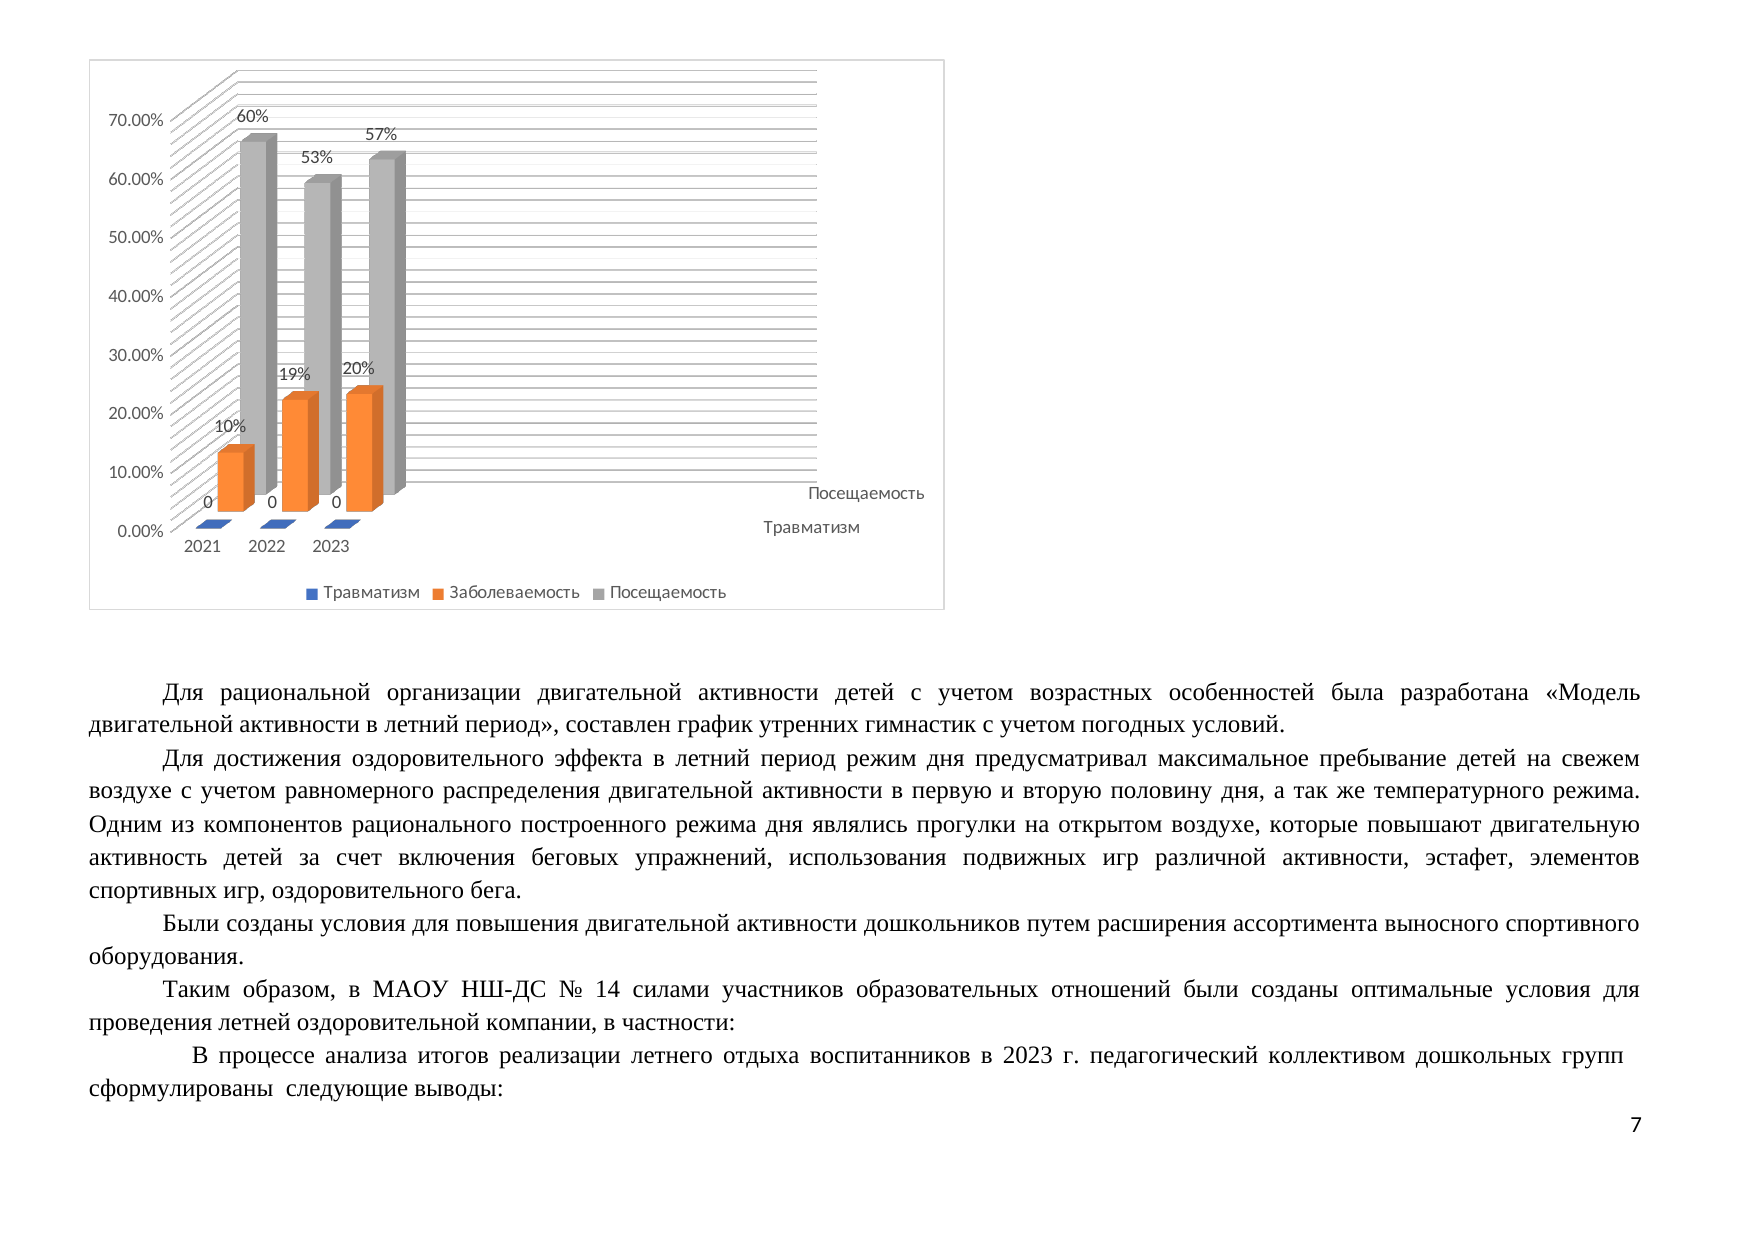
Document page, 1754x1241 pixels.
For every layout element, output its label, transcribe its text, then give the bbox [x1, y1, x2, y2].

text Для достижения оздоровительного эффекта в летний период режим дня предусматривал максимальное пребывание детей на свежем воздухе с учетом равномерного распределения двигательной активности в первую и вторую половину дня, а так же температурного режима. Одним из компонентов рационального построенного режима дня являлись прогулки на открытом воздухе, которые повышают двигательную активность детей за счет включения беговых упражнений, использования подвижных игр различной активности, эстафет, элементов спортивных игр, оздоровительного бега. [89, 743, 1642, 903]
text Для рациональной организации двигательной активности детей с учетом возрастных особенностей была разработана «Модель двигательной активности в летний период», составлен график утренних гимнастик с учетом погодных условий. [89, 677, 1642, 738]
text Таким образом, в МАОУ НШ-ДС № 14 силами участников образовательных отношений были созданы оптимальные условия для проведения летней оздоровительной компании, в частности: [89, 974, 1642, 1036]
text В процессе анализа итогов реализации летнего отдыха воспитанников в 2023 г. педагогический коллективом дошкольных групп сформулированы следующие выводы: [89, 1040, 1627, 1102]
text Были созданы условия для повышения двигательной активности дошкольников путем расширения ассортимента выносного спортивного оборудования. [89, 908, 1642, 969]
